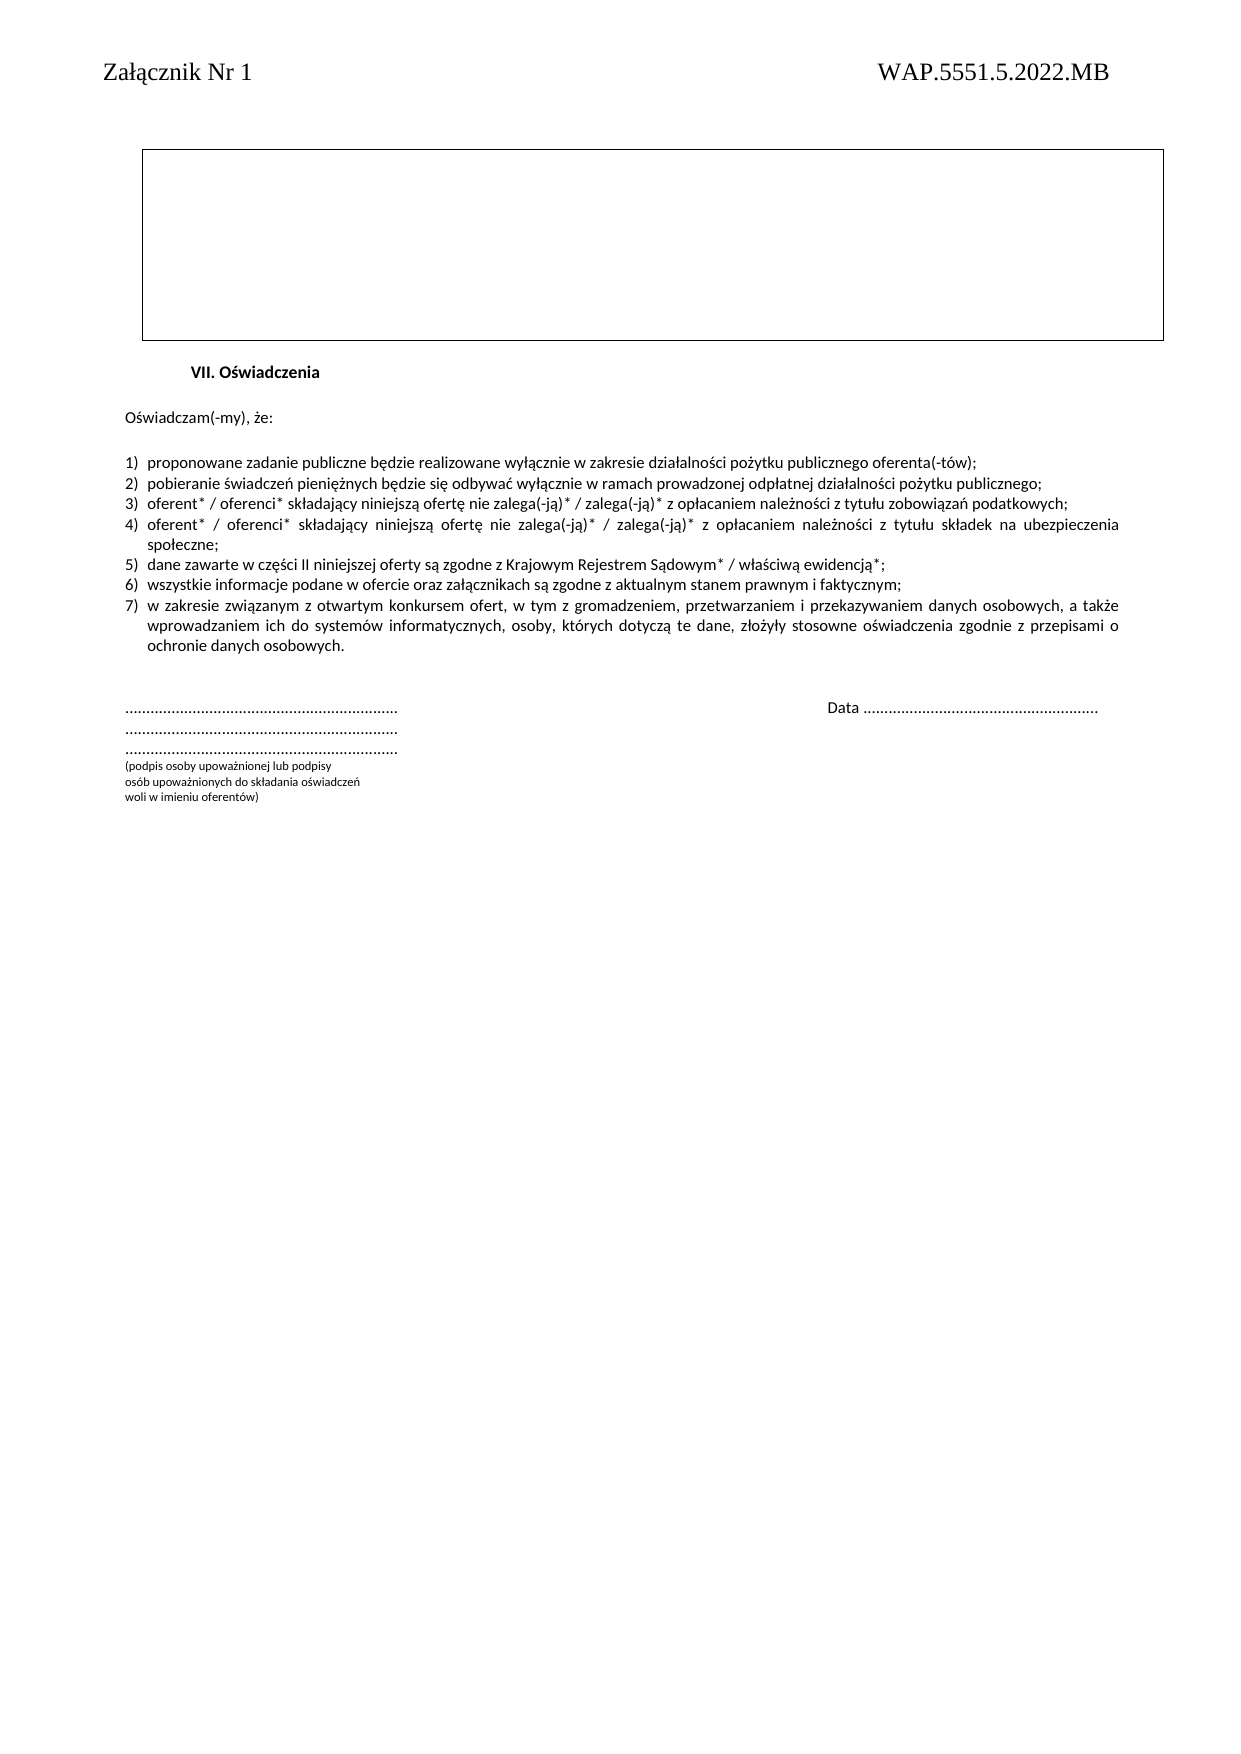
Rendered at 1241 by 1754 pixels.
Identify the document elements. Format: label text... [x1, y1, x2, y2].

table_header [143, 150, 1163, 339]
text woli w imieniu oferentów) [125, 789, 1120, 804]
text 7) w zakresie związanym z otwartym konkursem ofert, w tym z gromadzeniem, przetwarzaniem i przekazywaniem danych osobowych, a także wprowadzaniem ich do systemów informatycznych, osoby, których dotyczą te dane, złożyły stosowne oświadczenia zgodnie z przepisami o ochronie danych osobowych. [125, 595, 1120, 656]
text 3) oferent* / oferenci* składający niniejszą ofertę nie zalega(-ją)* / zalega(-ją)* z opłacaniem należności z tytułu zobowiązań podatkowych; [125, 493, 1120, 514]
text ................................................................. Data ........................................................ [125, 698, 1120, 718]
text ................................................................. [125, 718, 1120, 738]
text osób upoważnionych do składania oświadczeń [125, 774, 1120, 789]
text 5) dane zawarte w części II niniejszej oferty są zgodne z Krajowym Rejestrem Sądowym* / właściwą ewidencją*; [125, 554, 1120, 575]
text 6) wszystkie informacje podane w ofercie oraz załącznikach są zgodne z aktualnym stanem prawnym i faktycznym; [125, 575, 1120, 595]
text 4) oferent* / oferenci* składający niniejszą ofertę nie zalega(-ją)* / zalega(-ją)* z opłacaniem należności z tytułu składek na ubezpieczenia społeczne; [125, 514, 1120, 554]
text VII. Oświadczenia [191, 361, 1120, 382]
text 1) proponowane zadanie publiczne będzie realizowane wyłącznie w zakresie działalności pożytku publicznego oferenta(-tów); [125, 453, 1120, 473]
text Oświadczam(-my), że: [125, 407, 1120, 428]
text 2) pobieranie świadczeń pieniężnych będzie się odbywać wyłącznie w ramach prowadzonej odpłatnej działalności pożytku publicznego; [125, 473, 1120, 493]
text ................................................................. [125, 738, 1120, 758]
text (podpis osoby upoważnionej lub podpisy [125, 758, 1120, 774]
